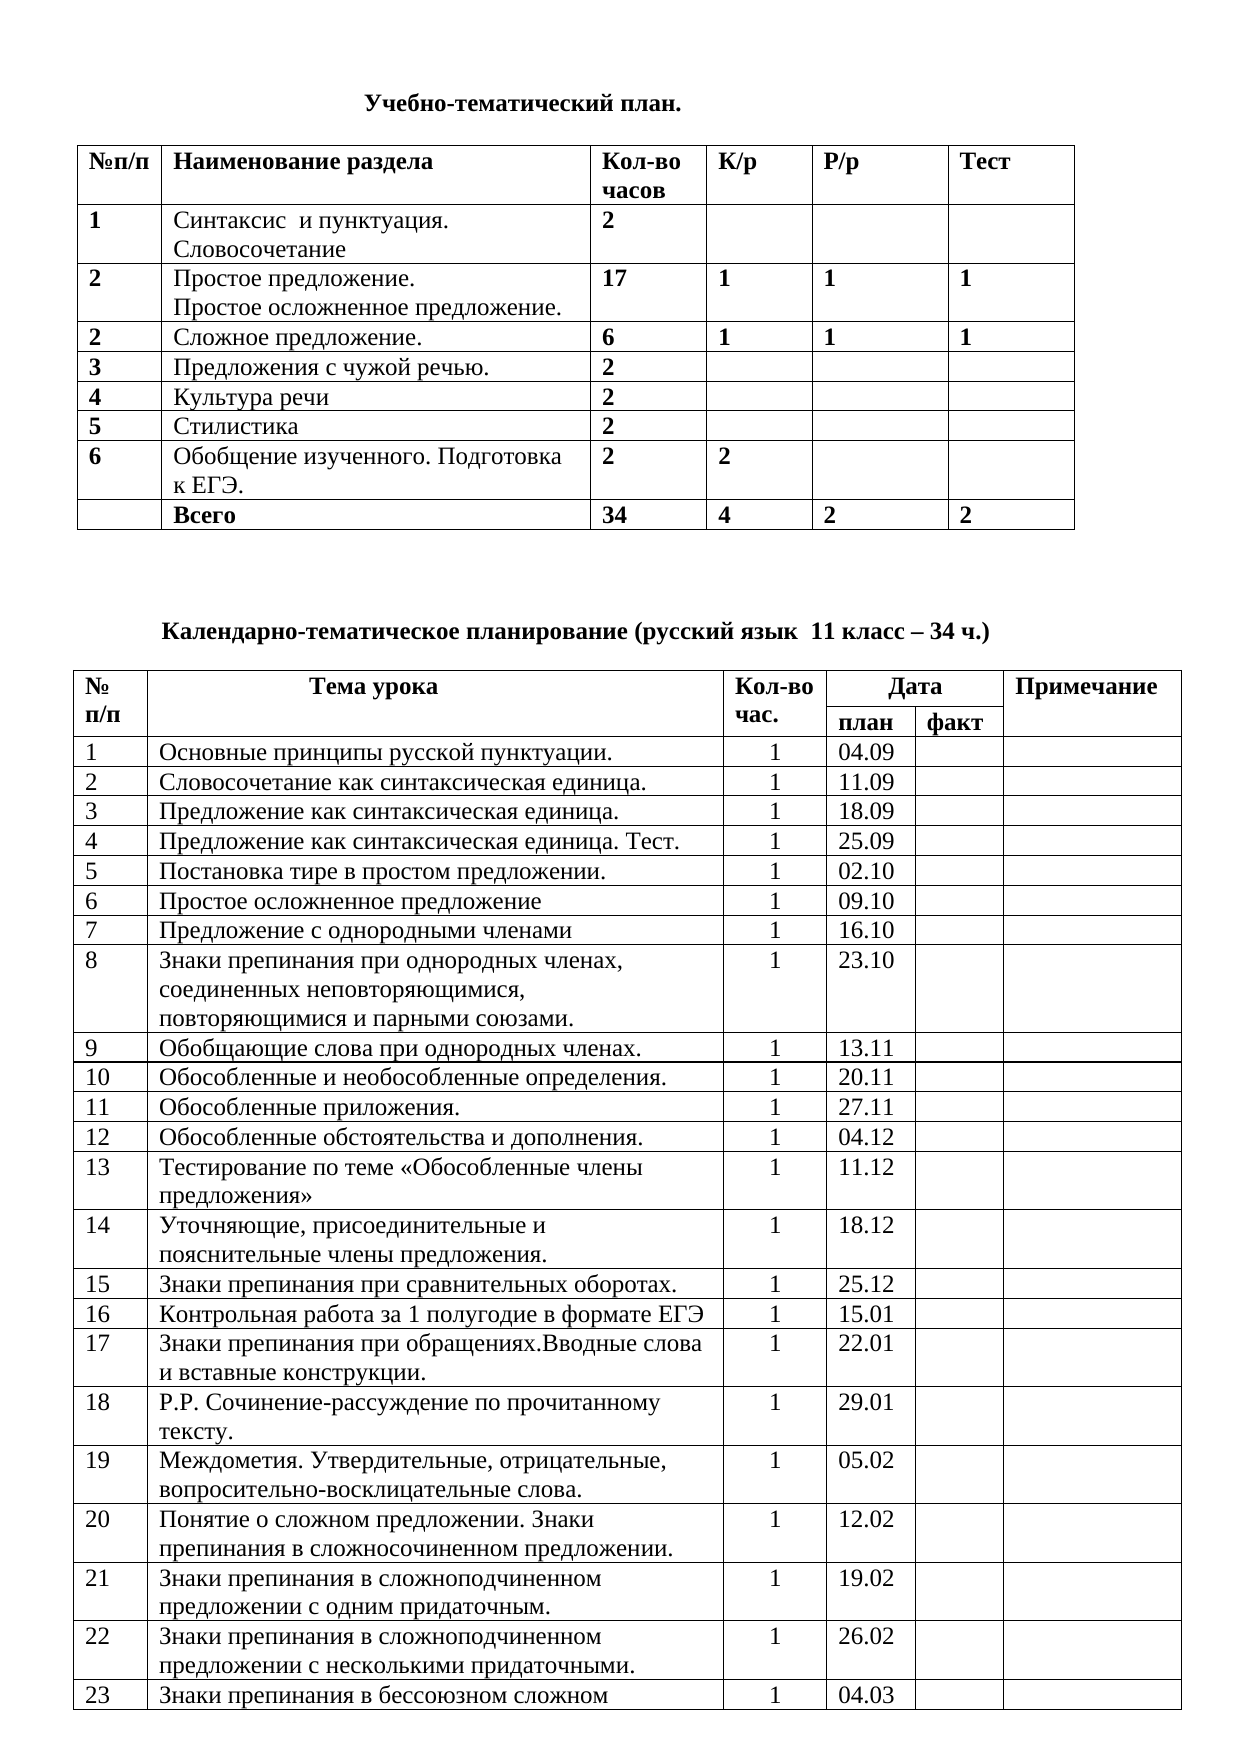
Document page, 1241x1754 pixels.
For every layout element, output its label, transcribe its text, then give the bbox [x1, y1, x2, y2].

table_cell [813, 382, 948, 410]
table_cell 1 [707, 264, 812, 321]
table_cell 23 [74, 1680, 147, 1708]
table_cell Обособленные обстоятельства и дополнения. [148, 1122, 723, 1151]
table_header Кол-во час. [724, 671, 826, 736]
table_cell 1 [724, 1122, 826, 1151]
table_cell 5 [74, 856, 147, 885]
table_cell 4 [78, 382, 161, 410]
table_cell 27.11 [827, 1092, 915, 1121]
table_cell Предложение как синтаксическая единица. Тест. [148, 826, 723, 855]
table_cell 05.02 [827, 1446, 915, 1503]
table_cell 1 [724, 1680, 826, 1708]
table_cell 13 [74, 1152, 147, 1209]
table_cell [707, 411, 812, 440]
table_cell 2 [78, 264, 161, 321]
table_cell 1 [813, 322, 948, 351]
table_cell [949, 205, 1074, 262]
table_cell [916, 1299, 1003, 1327]
table_cell 4 [707, 500, 812, 528]
table_cell 2 [707, 441, 812, 499]
table_cell Обобщение изученного. Подготовка к ЕГЭ. [162, 441, 590, 499]
table_cell 21 [74, 1563, 147, 1620]
table_cell Культура речи [162, 382, 590, 410]
table_cell 12.02 [827, 1504, 915, 1562]
table_cell [1004, 856, 1181, 885]
table_cell 16 [74, 1299, 147, 1327]
table_cell 04.09 [827, 737, 915, 766]
table_cell 11.12 [827, 1152, 915, 1209]
table_cell 2 [74, 767, 147, 795]
table_cell 1 [724, 1210, 826, 1268]
table_cell Знаки препинания в сложноподчиненном предложении с несколькими придаточными. [148, 1621, 723, 1679]
table_cell 1 [949, 322, 1074, 351]
table_cell [1004, 826, 1181, 855]
table_cell 09.10 [827, 886, 915, 914]
table_cell [707, 352, 812, 381]
table_cell [1004, 1329, 1181, 1386]
table_cell [949, 441, 1074, 499]
table_cell [916, 1563, 1003, 1620]
table_cell [916, 1063, 1003, 1091]
table_cell 20 [74, 1504, 147, 1562]
table_cell 1 [724, 1063, 826, 1091]
table_cell [1004, 796, 1181, 825]
table_cell Обобщающие слова при однородных членах. [148, 1033, 723, 1061]
table_cell 1 [724, 1621, 826, 1679]
table_header Р/р [813, 146, 948, 204]
table_header Примечание [1004, 671, 1181, 736]
table_cell 14 [74, 1210, 147, 1268]
table_cell 18.09 [827, 796, 915, 825]
table_cell 1 [707, 322, 812, 351]
table_cell 2 [591, 352, 706, 381]
table_cell [1004, 1621, 1181, 1679]
table_cell 34 [591, 500, 706, 528]
table_cell Предложения с чужой речью. [162, 352, 590, 381]
table_cell Предложение как синтаксическая единица. [148, 796, 723, 825]
table_cell 7 [74, 916, 147, 944]
table_cell Простое осложненное предложение [148, 886, 723, 914]
table_cell [1004, 1504, 1181, 1562]
table_cell 1 [724, 916, 826, 944]
table_cell [916, 1152, 1003, 1209]
table_cell 25.09 [827, 826, 915, 855]
table_cell 1 [813, 264, 948, 321]
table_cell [148, 1680, 723, 1708]
table_cell 04.03 [827, 1680, 915, 1708]
table_cell план [827, 707, 915, 736]
text Учебно-тематический план. [88, 88, 1063, 117]
table_cell Знаки препинания при сравнительных оборотах. [148, 1269, 723, 1298]
table_cell 02.10 [827, 856, 915, 885]
table_cell [916, 1210, 1003, 1268]
table_cell Знаки препинания при обращениях.Вводные слова и вставные конструкции. [148, 1329, 723, 1386]
table_cell 1 [78, 205, 161, 262]
table_cell 18 [74, 1387, 147, 1444]
table_cell 1 [724, 796, 826, 825]
table_cell 22.01 [827, 1329, 915, 1386]
table_cell 1 [724, 1387, 826, 1444]
table_cell 3 [74, 796, 147, 825]
table_cell 1 [724, 1092, 826, 1121]
table_cell 19.02 [827, 1563, 915, 1620]
table_cell 11 [74, 1092, 147, 1121]
table_cell 2 [78, 322, 161, 351]
table_cell Знаки препинания при однородных членах, соединенных неповторяющимися, повторяющимися и парными союзами. [148, 945, 723, 1032]
table_cell 29.01 [827, 1387, 915, 1444]
table_cell 1 [724, 767, 826, 795]
table_cell [949, 382, 1074, 410]
table_cell [1004, 1299, 1181, 1327]
table_cell Обособленные и необособленные определения. [148, 1063, 723, 1091]
table_cell 15.01 [827, 1299, 915, 1327]
table_cell [916, 1329, 1003, 1386]
table_header Дата [827, 671, 1003, 706]
table_cell 18.12 [827, 1210, 915, 1268]
table_cell [916, 737, 1003, 766]
table_cell [1004, 737, 1181, 766]
table_cell Междометия. Утвердительные, отрицательные, вопросительно-восклицательные слова. [148, 1446, 723, 1503]
table_cell Простое предложение. Простое осложненное предложение. [162, 264, 590, 321]
table_cell 17 [591, 264, 706, 321]
table_cell 2 [591, 205, 706, 262]
table_cell [1004, 1680, 1181, 1708]
table_cell 11.09 [827, 767, 915, 795]
table_cell [707, 205, 812, 262]
table_cell 17 [74, 1329, 147, 1386]
table_cell 1 [724, 1329, 826, 1386]
table_cell [916, 1033, 1003, 1061]
table_cell 2 [591, 441, 706, 499]
table_cell 2 [949, 500, 1074, 528]
table_cell 22 [74, 1621, 147, 1679]
table_cell 6 [591, 322, 706, 351]
table_cell [916, 1504, 1003, 1562]
table_cell 12 [74, 1122, 147, 1151]
table_cell 1 [74, 737, 147, 766]
table_cell 8 [74, 945, 147, 1032]
table_cell 1 [724, 1299, 826, 1327]
table_header Тест [949, 146, 1074, 204]
table_cell [78, 500, 161, 528]
table_cell [1004, 1033, 1181, 1061]
table_cell [1004, 916, 1181, 944]
table_cell [1004, 1122, 1181, 1151]
table_cell [1004, 945, 1181, 1032]
table_cell 2 [591, 382, 706, 410]
table_cell 04.12 [827, 1122, 915, 1151]
table_header №п/п [78, 146, 161, 204]
table_cell 1 [724, 1033, 826, 1061]
table_cell [916, 1122, 1003, 1151]
table_cell [1004, 886, 1181, 914]
table_cell 1 [724, 737, 826, 766]
table_cell [1004, 1446, 1181, 1503]
table_cell Постановка тире в простом предложении. [148, 856, 723, 885]
table_cell [916, 945, 1003, 1032]
table_cell [916, 1092, 1003, 1121]
table_cell [916, 767, 1003, 795]
table_cell 2 [813, 500, 948, 528]
table_cell [916, 1680, 1003, 1708]
table_cell [813, 205, 948, 262]
table_cell [916, 1269, 1003, 1298]
table_cell факт [916, 707, 1003, 736]
table_cell 1 [949, 264, 1074, 321]
table_cell 1 [724, 1152, 826, 1209]
table_cell 1 [724, 826, 826, 855]
table_cell 1 [724, 886, 826, 914]
table_cell 2 [591, 411, 706, 440]
table_cell [949, 352, 1074, 381]
text Календарно-тематическое планирование (русский язык 11 класс – 34 ч.) [88, 616, 1063, 644]
table_header Наименование раздела [162, 146, 590, 204]
table_cell 1 [724, 945, 826, 1032]
table_cell 6 [78, 441, 161, 499]
table_cell [1004, 1563, 1181, 1620]
table_cell [1004, 1210, 1181, 1268]
table_cell 3 [78, 352, 161, 381]
table_cell [916, 1446, 1003, 1503]
table_cell 1 [724, 1563, 826, 1620]
table_cell 19 [74, 1446, 147, 1503]
table_cell Уточняющие, присоединительные и пояснительные члены предложения. [148, 1210, 723, 1268]
table_cell 25.12 [827, 1269, 915, 1298]
table_cell [1004, 1152, 1181, 1209]
table_header Кол-во часов [591, 146, 706, 204]
table_header Тема урока [148, 671, 723, 736]
table_cell [916, 796, 1003, 825]
table_cell Знаки препинания в сложноподчиненном предложении с одним придаточным. [148, 1563, 723, 1620]
table_cell 23.10 [827, 945, 915, 1032]
table_cell 6 [74, 886, 147, 914]
table_cell [916, 1621, 1003, 1679]
table_cell 1 [724, 856, 826, 885]
table_cell 4 [74, 826, 147, 855]
table_cell 1 [724, 1269, 826, 1298]
table_cell [916, 1387, 1003, 1444]
table_header К/р [707, 146, 812, 204]
table_cell [1004, 1063, 1181, 1091]
table_cell 1 [724, 1504, 826, 1562]
table_cell [1004, 1387, 1181, 1444]
table_cell Всего [162, 500, 590, 528]
table_cell [813, 352, 948, 381]
table_cell 15 [74, 1269, 147, 1298]
table_header № п/п [74, 671, 147, 736]
table_cell Обособленные приложения. [148, 1092, 723, 1121]
table_cell Контрольная работа за 1 полугодие в формате ЕГЭ [148, 1299, 723, 1327]
table_cell [916, 856, 1003, 885]
table_cell Тестирование по теме «Обособленные члены предложения» [148, 1152, 723, 1209]
table_cell [1004, 1269, 1181, 1298]
table_cell [707, 382, 812, 410]
table_cell [813, 411, 948, 440]
table_cell 20.11 [827, 1063, 915, 1091]
table_cell 5 [78, 411, 161, 440]
table_cell Стилистика [162, 411, 590, 440]
table_cell Р.Р. Сочинение-рассуждение по прочитанному тексту. [148, 1387, 723, 1444]
table_cell 9 [74, 1033, 147, 1061]
table_cell [813, 441, 948, 499]
table_cell Сложное предложение. [162, 322, 590, 351]
table_cell [1004, 1092, 1181, 1121]
table_cell Понятие о сложном предложении. Знаки препинания в сложносочиненном предложении. [148, 1504, 723, 1562]
table_cell 13.11 [827, 1033, 915, 1061]
table_cell [916, 916, 1003, 944]
table_cell 1 [724, 1446, 826, 1503]
table_cell 10 [74, 1063, 147, 1091]
table_cell 16.10 [827, 916, 915, 944]
table_cell Предложение с однородными членами [148, 916, 723, 944]
table_cell [1004, 767, 1181, 795]
table_cell Словосочетание как синтаксическая единица. [148, 767, 723, 795]
table_cell 26.02 [827, 1621, 915, 1679]
table_cell [949, 411, 1074, 440]
table_cell Основные принципы русской пунктуации. [148, 737, 723, 766]
table_cell Синтаксис и пунктуация. Словосочетание [162, 205, 590, 262]
table_cell [916, 826, 1003, 855]
table_cell [916, 886, 1003, 914]
